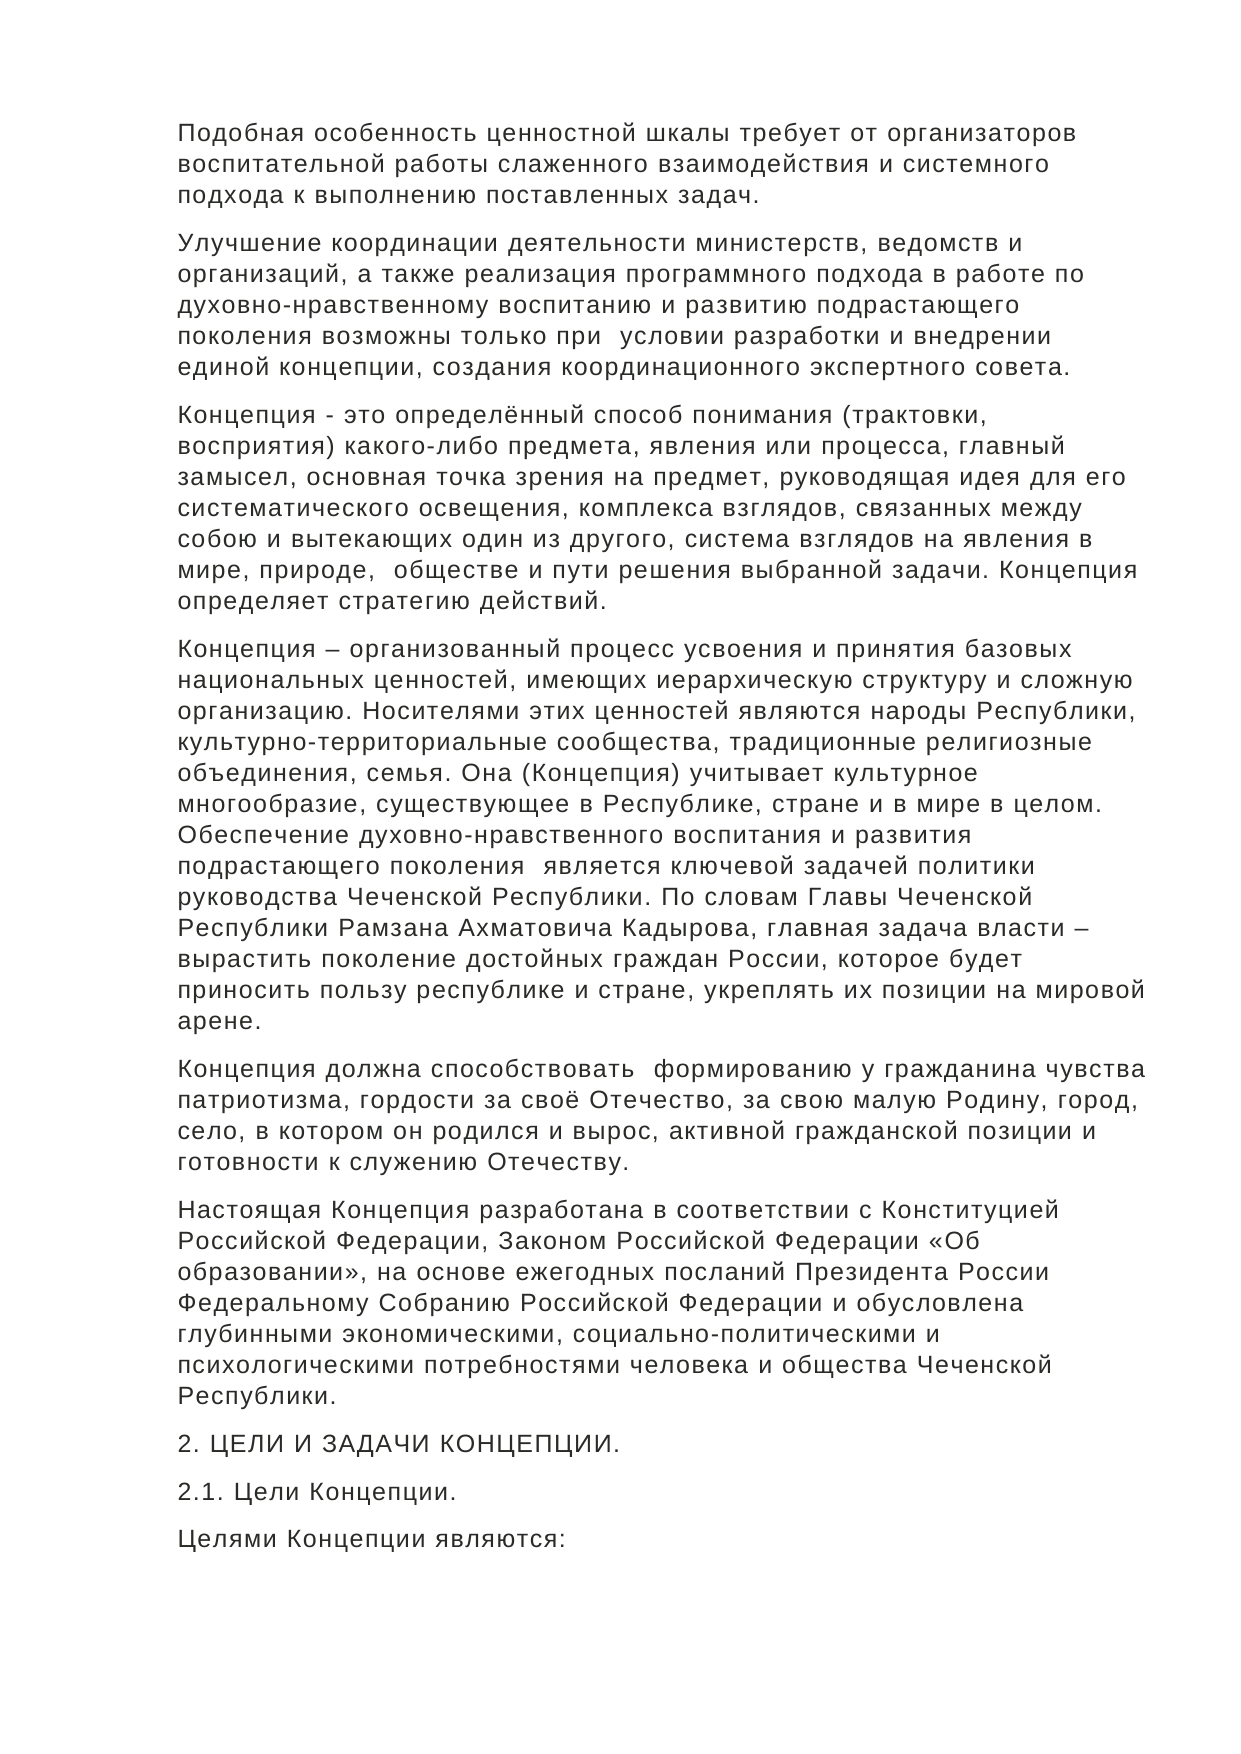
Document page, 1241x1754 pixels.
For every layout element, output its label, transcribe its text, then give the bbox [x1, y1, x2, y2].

text Улучшение координации деятельности министерств, ведомств и организаций, а также реализация программного подхода в работе по духовно-нравственному воспитанию и развитию подрастающего поколения возможны только при условии разработки и внедрении единой концепции, создания координационного экспертного совета. [177, 228, 1152, 381]
text Настоящая Концепция разработана в соответствии с Конституцией Российской Федерации, Законом Российской Федерации «Об образовании», на основе ежегодных посланий Президента России Федеральному Собранию Российской Федерации и обусловлена глубинными экономическими, социально-политическими и психологическими потребностями человека и общества Чеченской Республики. [177, 1195, 1152, 1410]
text Целями Концепции являются: [177, 1524, 1152, 1553]
text 2.1. Цели Концепции. [177, 1476, 1152, 1505]
text Подобная особенность ценностной шкалы требует от организаторов воспитательной работы слаженного взаимодействия и системного подхода к выполнению поставленных задач. [177, 118, 1152, 209]
text Концепция должна способствовать формированию у гражданина чувства патриотизма, гордости за своё Отечество, за свою малую Родину, город, село, в котором он родился и вырос, активной гражданской позиции и готовности к служению Отечеству. [177, 1054, 1152, 1176]
text 2. ЦЕЛИ И ЗАДАЧИ КОНЦЕПЦИИ. [177, 1429, 1152, 1457]
text Концепция - это определённый способ понимания (трактовки, восприятия) какого-либо предмета, явления или процесса, главный замысел, основная точка зрения на предмет, руководящая идея для его систематического освещения, комплекса взглядов, связанных между собою и вытекающих один из другого, система взглядов на явления в мире, природе, обществе и пути решения выбранной задачи. Концепция определяет стратегию действий. [177, 400, 1152, 615]
text Концепция – организованный процесс усвоения и принятия базовых национальных ценностей, имеющих иерархическую структуру и сложную организацию. Носителями этих ценностей являются народы Республики, культурно-территориальные сообщества, традиционные религиозные объединения, семья. Она (Концепция) учитывает культурное многообразие, существующее в Республике, стране и в мире в целом. Обеспечение духовно-нравственного воспитания и развития подрастающего поколения является ключевой задачей политики руководства Чеченской Республики. По словам Главы Чеченской Республики Рамзана Ахматовича Кадырова, главная задача власти – вырастить поколение достойных граждан России, которое будет приносить пользу республике и стране, укреплять их позиции на мировой арене. [177, 634, 1152, 1035]
